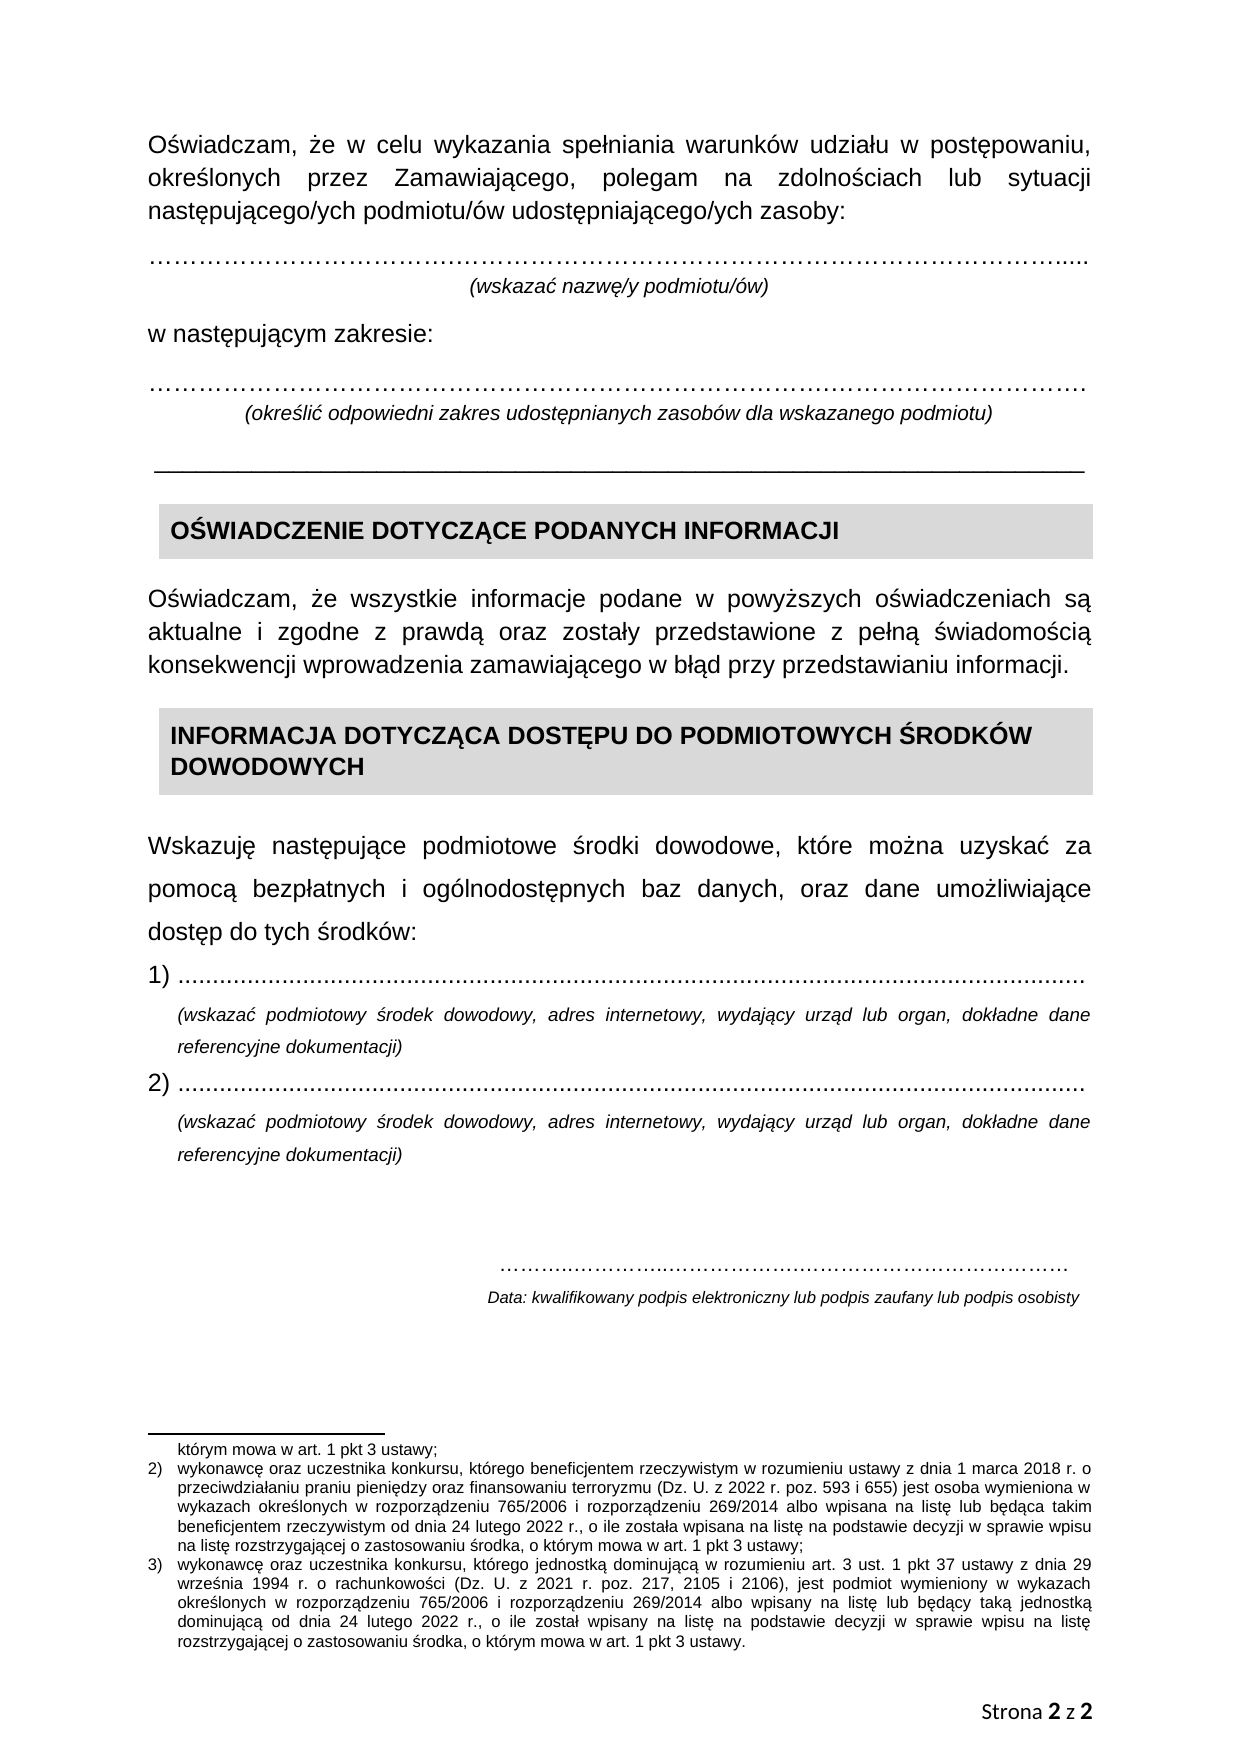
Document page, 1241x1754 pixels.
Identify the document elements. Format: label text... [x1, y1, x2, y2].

text Oświadczam, że w celu wykazania spełniania warunków udziału w postępowaniu, określonych przez Zamawiającego, polegam na zdolnościach lub sytuacji następującego/ych podmiotu/ów udostępniającego/ych zasoby: [148, 130, 1093, 224]
list ................................................................................................................................... [148, 961, 1093, 989]
text Oświadczam, że wszystkie informacje podane w powyższych oświadczeniach są aktualne i zgodne z prawdą oraz zostały przedstawione z pełną świadomością konsekwencji wprowadzenia zamawiającego w błąd przy przedstawianiu informacji. [148, 584, 1093, 679]
text ………..…………..……………….………………………………… [487, 1252, 1093, 1276]
text ……………………………………………………………………….…………………………. [148, 368, 1093, 397]
text (określić odpowiedni zakres udostępnianych zasobów dla wskazanego podmiotu) [148, 401, 1093, 425]
text ……………………………….………………………………………………………………..... [148, 241, 1093, 270]
text (wskazać podmiotowy środek dowodowy, adres internetowy, wydający urząd lub organ, dokładne dane referencyjne dokumentacji) [177, 1004, 1093, 1057]
table_header OŚWIADCZENIE DOTYCZĄCE PODANYCH INFORMACJI [159, 504, 1093, 559]
table_header INFORMACJA DOTYCZĄCA DOSTĘPU DO PODMIOTOWYCH ŚRODKÓW DOWODOWYCH [159, 708, 1093, 795]
text ___________________________________________________________________ [148, 445, 1093, 474]
text (wskazać podmiotowy środek dowodowy, adres internetowy, wydający urząd lub organ, dokładne dane referencyjne dokumentacji) [177, 1111, 1093, 1165]
text Data: kwalifikowany podpis elektroniczny lub podpis zaufany lub podpis osobisty [487, 1288, 1093, 1307]
text Wskazuję następujące podmiotowe środki dowodowe, które można uzyskać za pomocą bezpłatnych i ogólnodostępnych baz danych, oraz dane umożliwiające dostęp do tych środków: [148, 831, 1093, 946]
text w następującym zakresie: [148, 318, 1093, 347]
text (wskazać nazwę/y podmiotu/ów) [148, 274, 1093, 298]
list ................................................................................................................................... [148, 1068, 1093, 1097]
